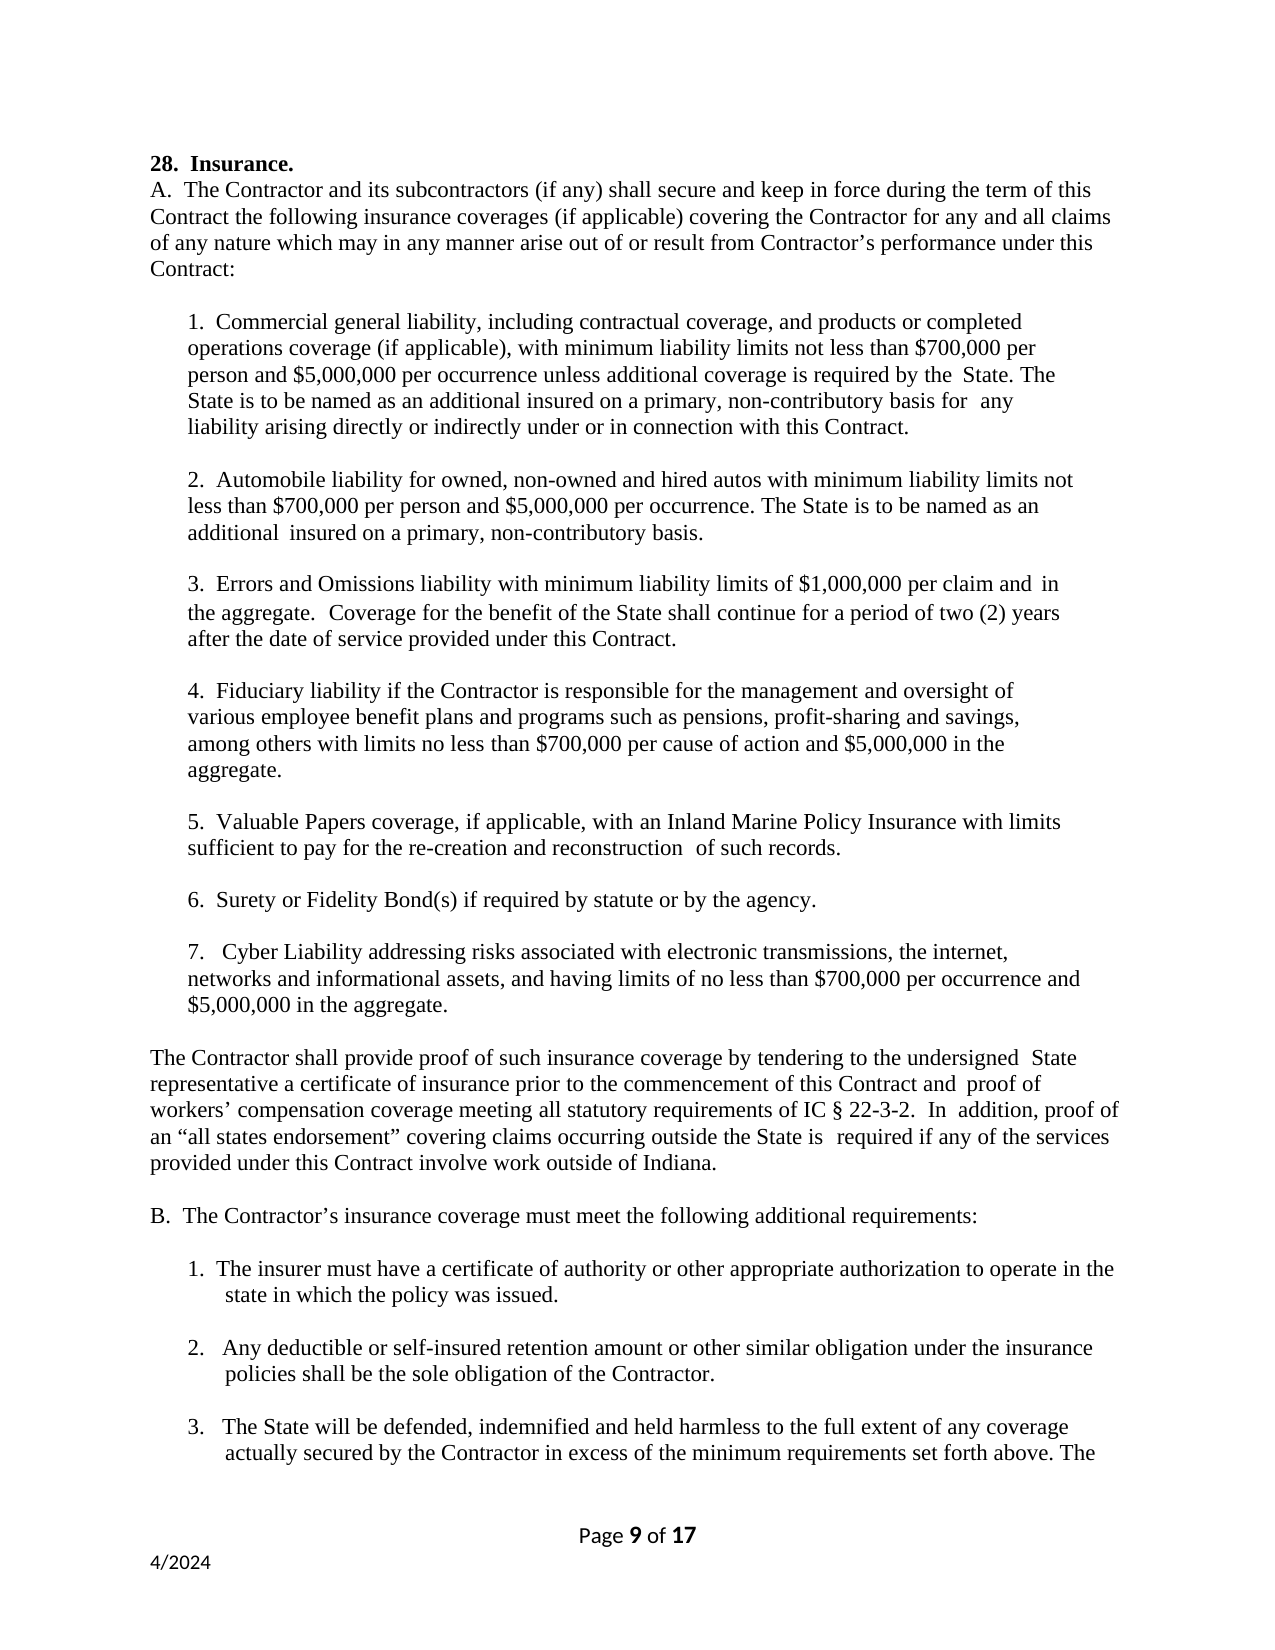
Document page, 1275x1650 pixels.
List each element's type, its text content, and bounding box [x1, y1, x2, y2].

text 2. Any deductible or self-insured retention amount or other similar obligation under the insurance policies shall be the sole obligation of the Contractor. [187, 1334, 1125, 1386]
text The Contractor shall provide proof of such insurance coverage by tendering to the undersigned State representative a certificate of insurance prior to the commencement of this Contract and proof of workers’ compensation coverage meeting all statutory requirements of IC § 22-3-2. In addition, proof of an “all states endorsement” covering claims occurring outside the State is required if any of the services provided under this Contract involve work outside of Indiana. [150, 1044, 1125, 1176]
text 28. Insurance. [150, 150, 1125, 176]
text 6. Surety or Fidelity Bond(s) if required by statute or by the agency. [187, 886, 1087, 912]
text A. The Contractor and its subcontractors (if any) shall secure and keep in force during the term of this Contract the following insurance coverages (if applicable) covering the Contractor for any and all claims of any nature which may in any manner arise out of or result from Contractor’s performance under this Contract: [150, 176, 1125, 282]
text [187, 1413, 1125, 1465]
text 7. Cyber Liability addressing risks associated with electronic transmissions, the internet, networks and informational assets, and having limits of no less than $700,000 per occurrence and $5,000,000 in the aggregate. [187, 938, 1087, 1017]
text 1. Commercial general liability, including contractual coverage, and products or completed operations coverage (if applicable), with minimum liability limits not less than $700,000 per person and $5,000,000 per occurrence unless additional coverage is required by the State. The State is to be named as an additional insured on a primary, non-contributory basis for any liability arising directly or indirectly under or in connection with this Contract. [187, 308, 1087, 440]
text 3. Errors and Omissions liability with minimum liability limits of $1,000,000 per claim and in the aggregate. Coverage for the benefit of the State shall continue for a period of two (2) years after the date of service provided under this Contract. [187, 570, 1087, 652]
text 2. Automobile liability for owned, non-owned and hired autos with minimum liability limits not less than $700,000 per person and $5,000,000 per occurrence. The State is to be named as an additional insured on a primary, non-contributory basis. [187, 466, 1087, 545]
text 1. The insurer must have a certificate of authority or other appropriate authorization to operate in the state in which the policy was issued. [187, 1254, 1125, 1307]
text 4. Fiduciary liability if the Contractor is responsible for the management and oversight of various employee benefit plans and programs such as pensions, profit-sharing and savings, among others with limits no less than $700,000 per cause of action and $5,000,000 in the aggregate. [187, 677, 1087, 782]
text 5. Valuable Papers coverage, if applicable, with an Inland Marine Policy Insurance with limits sufficient to pay for the re-creation and reconstruction of such records. [187, 808, 1087, 860]
text B. The Contractor’s insurance coverage must meet the following additional requirements: [150, 1202, 1125, 1228]
